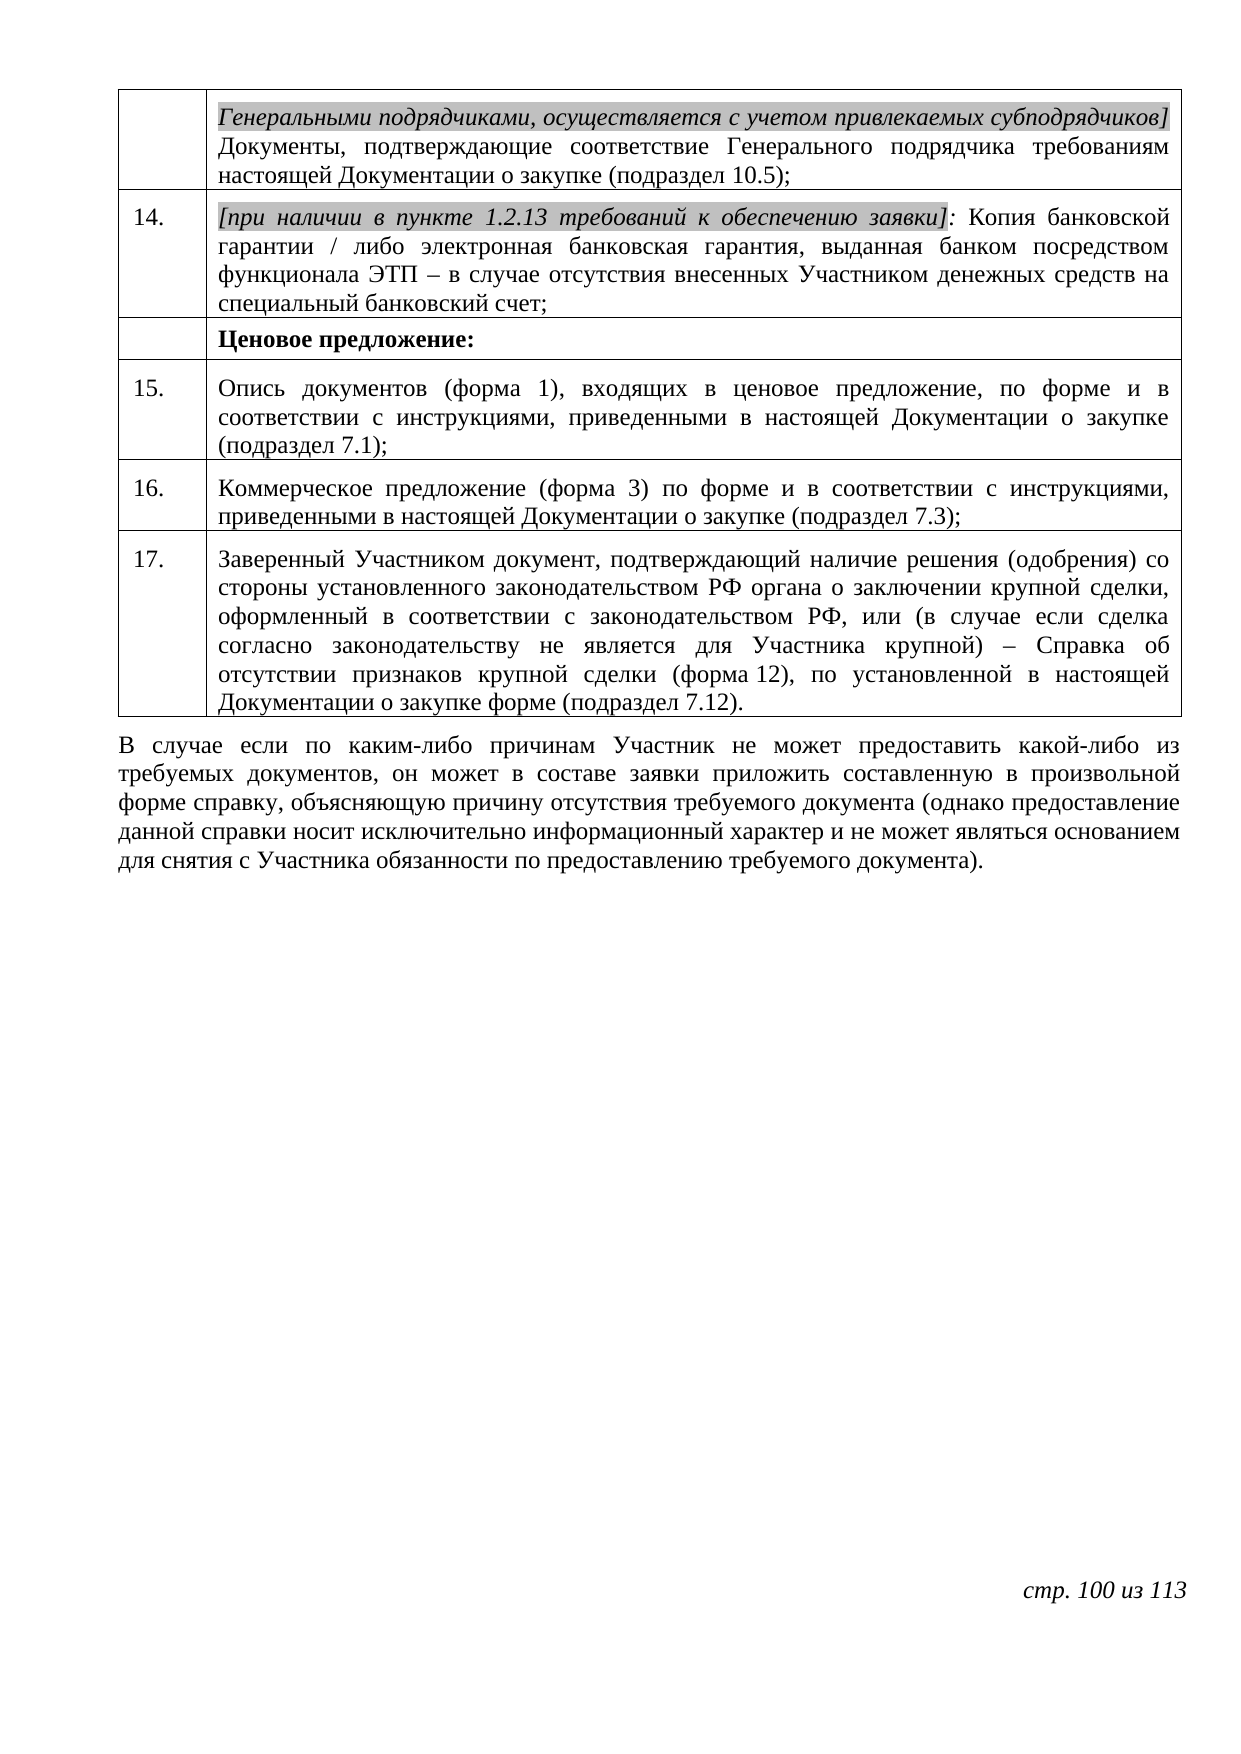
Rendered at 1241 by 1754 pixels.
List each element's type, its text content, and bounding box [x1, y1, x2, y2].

table_cell Ценовое предложение: [207, 318, 1181, 359]
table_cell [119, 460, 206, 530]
table_cell [119, 190, 206, 317]
table_cell [119, 318, 206, 359]
table_cell [119, 90, 206, 188]
table_cell [при наличии в пункте 1.2.13 требований к обеспечению заявки]: Копия банковской гарантии / либо электронная банковская гарантия, выданная банком посредством функционала ЭТП – в случае отсутствия внесенных Участником денежных средств на специальный банковский счет; [207, 190, 1181, 317]
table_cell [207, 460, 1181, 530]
table_cell [119, 360, 206, 459]
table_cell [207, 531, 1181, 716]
table_cell Опись документов (форма 1), входящих в ценовое предложение, по форме и в соответствии с инструкциями, приведенными в настоящей Документации о закупке (подраздел 7.1); [207, 360, 1181, 459]
list В случае если по каким-либо причинам Участник не может предоставить какой-либо из требуемых документов, он может в составе заявки приложить составленную в произвольной форме справку, объясняющую причину отсутствия требуемого документа (однако предоставление данной справки носит исключительно информационный характер и не может являться основанием для снятия с Участника обязанности по предоставлению требуемого документа). [118, 730, 1181, 873]
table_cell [207, 90, 1181, 188]
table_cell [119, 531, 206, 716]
